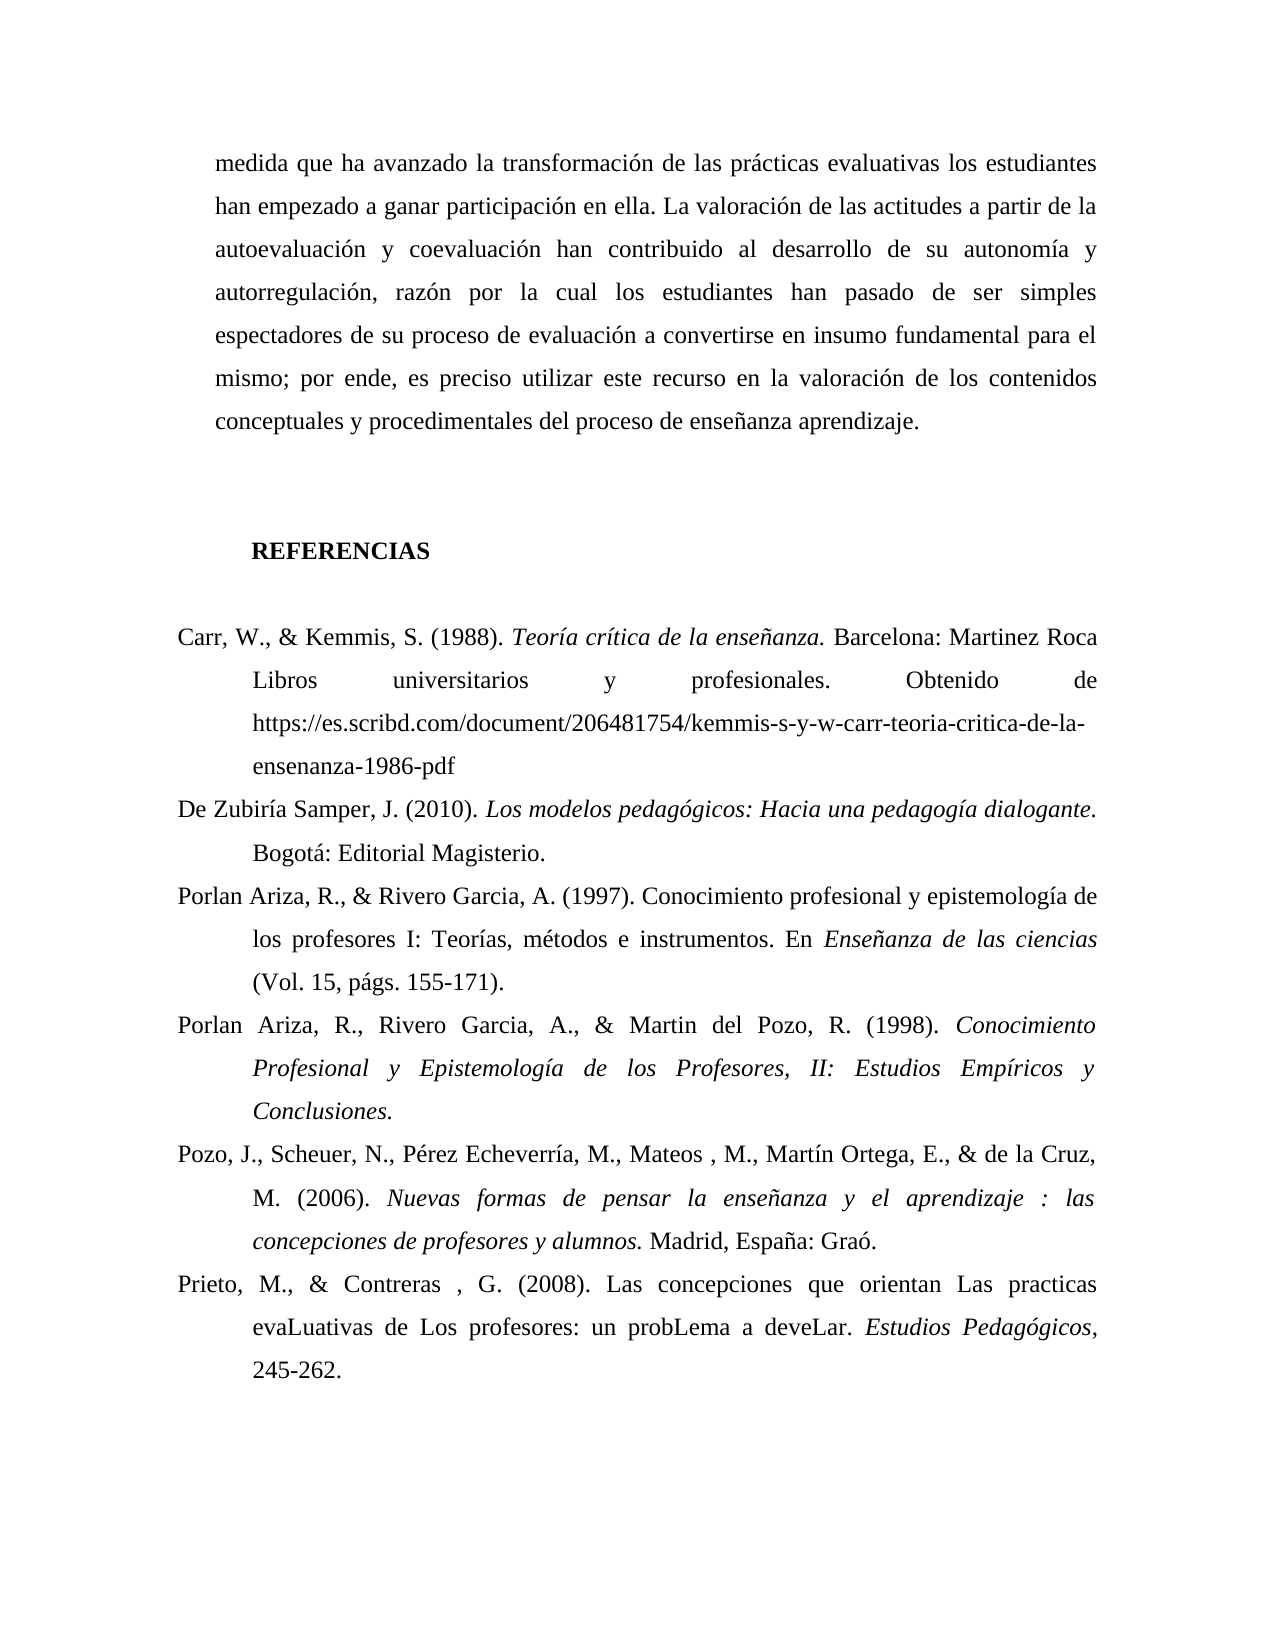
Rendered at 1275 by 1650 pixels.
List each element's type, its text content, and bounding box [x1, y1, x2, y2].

text Porlan Ariza, R., & Rivero Garcia, A. (1997). Conocimiento profesional y epistemología de los profesores I: Teorías, métodos e instrumentos. En Enseñanza de las ciencias (Vol. 15, págs. 155-171). [177, 881, 1098, 996]
text De Zubiría Samper, J. (2010). Los modelos pedagógicos: Hacia una pedagogía dialogante. Bogotá: Editorial Magisterio. [177, 794, 1098, 866]
text Pozo, J., Scheuer, N., Pérez Echeverría, M., Mateos , M., Martín Ortega, E., & de la Cruz, M. (2006). Nuevas formas de pensar la enseñanza y el aprendizaje : las concepciones de profesores y alumnos. Madrid, España: Graó. [177, 1139, 1098, 1254]
text REFERENCIAS [177, 536, 1098, 564]
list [177, 148, 1098, 435]
text Porlan Ariza, R., Rivero Garcia, A., & Martin del Pozo, R. (1998). Conocimiento Profesional y Epistemología de los Profesores, II: Estudios Empíricos y Conclusiones. [177, 1010, 1098, 1125]
text Prieto, M., & Contreras , G. (2008). Las concepciones que orientan Las practicas evaLuativas de Los profesores: un probLema a deveLar. Estudios Pedagógicos, 245-262. [177, 1269, 1098, 1384]
text Carr, W., & Kemmis, S. (1988). Teoría crítica de la enseñanza. Barcelona: Martinez Roca Libros universitarios y profesionales. Obtenido de https://es.scribd.com/document/206481754/kemmis-s-y-w-carr-teoria-critica-de-la-ensenanza-1986-pdf [177, 622, 1098, 780]
